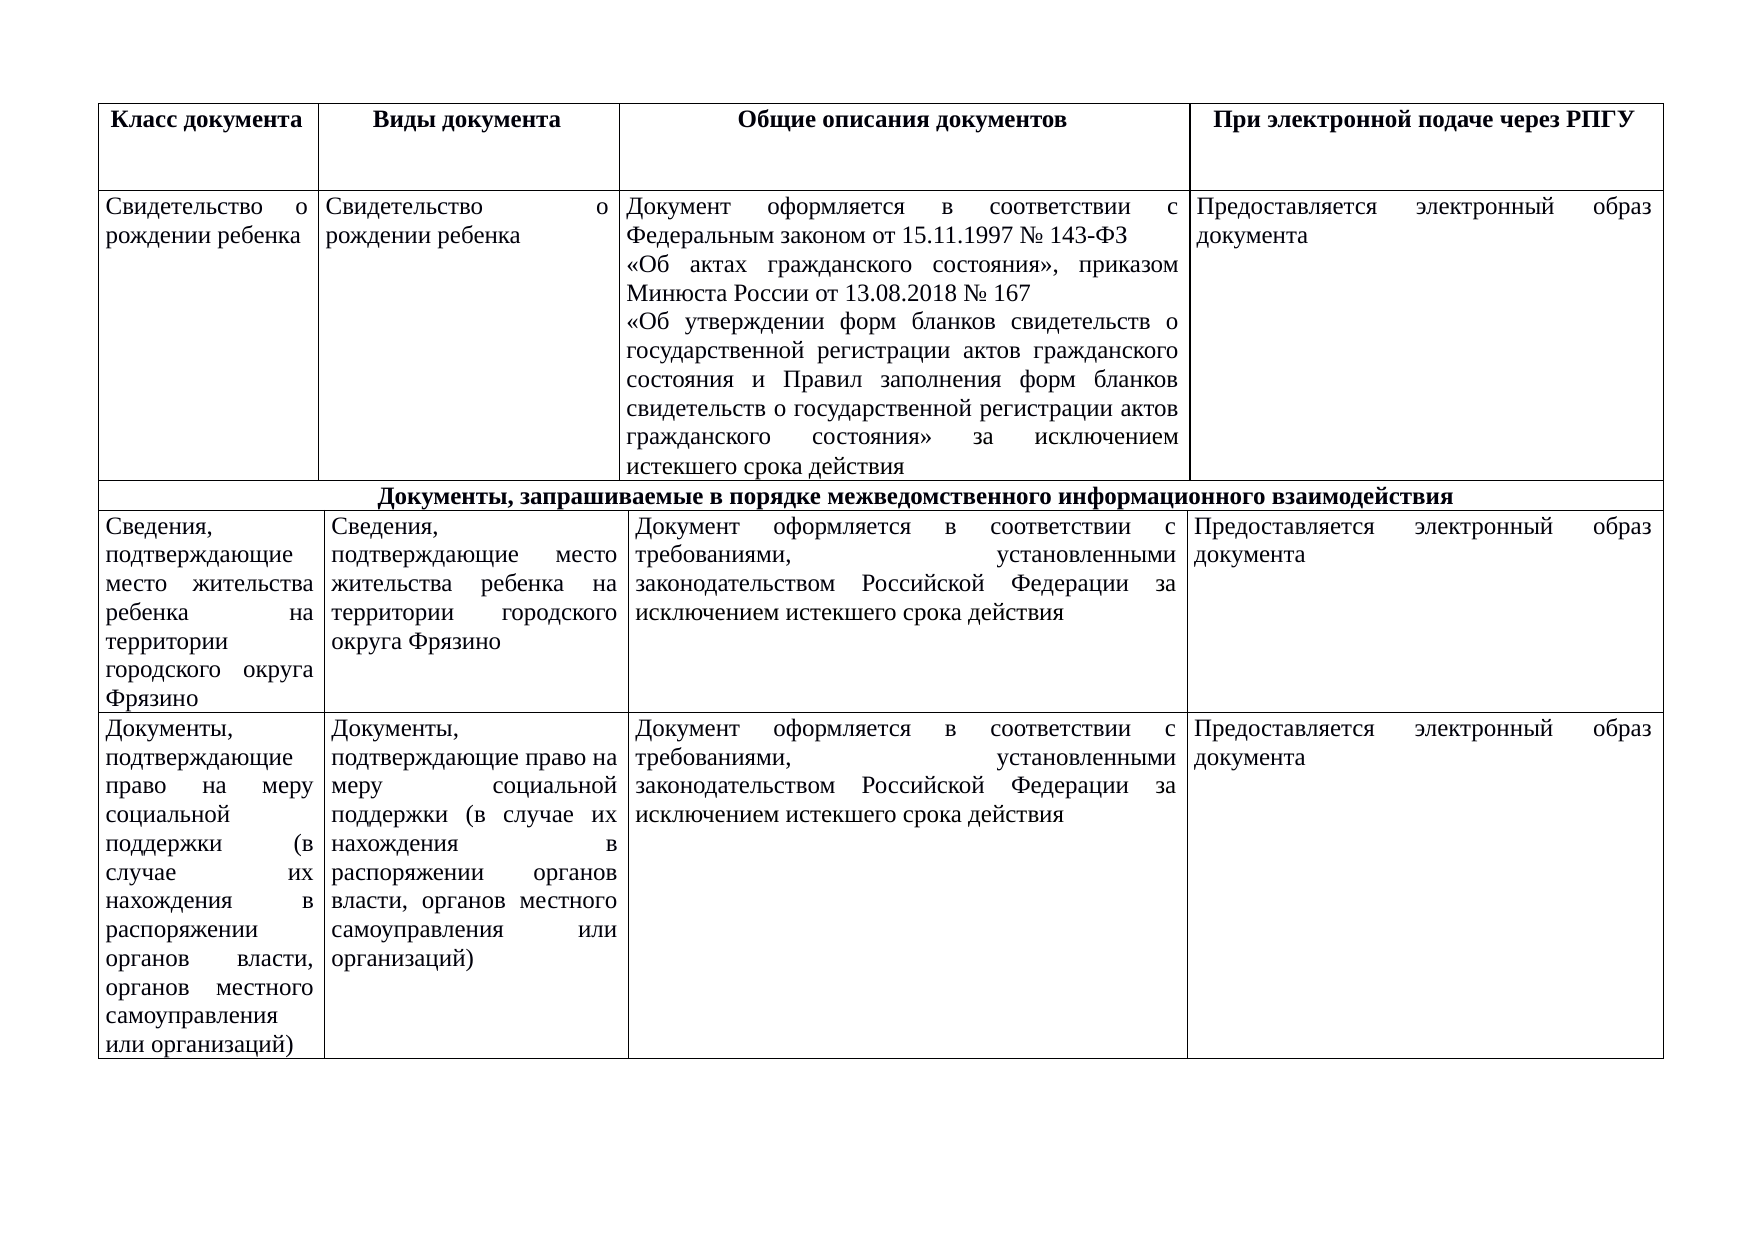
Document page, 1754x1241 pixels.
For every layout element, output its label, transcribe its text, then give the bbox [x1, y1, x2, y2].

table_cell Документы, подтверждающие право на меру социальной поддержки (в случае их нахождения в распоряжении органов власти, органов местного самоуправления или организаций) [325, 713, 628, 1058]
table_cell Документ оформляется в соответствии с требованиями, установленными законодательством Российской Федерации за исключением истекшего срока действия [629, 713, 1187, 1058]
table_header Класс документа [99, 104, 318, 190]
table_cell Сведения, подтверждающие место жительства ребенка на территории городского округа Фрязино [325, 511, 628, 712]
table_cell Документы, запрашиваемые в порядке межведомственного информационного взаимодействия [99, 481, 1663, 510]
table_cell Документы, подтверждающие право на меру социальной поддержки (в случае их нахождения в распоряжении органов власти, органов местного самоуправления или организаций) [99, 713, 324, 1058]
table_header При электронной подаче через РПГУ [1191, 104, 1663, 190]
table_cell Свидетельство о рождении ребенка [99, 191, 318, 480]
table_header Общие описания документов [620, 104, 1189, 190]
table_cell Предоставляется электронный образ документа [1188, 713, 1663, 1058]
table_cell Документ оформляется в соответствии с Федеральным законом от 15.11.1997 № 143-ФЗ «Об актах гражданского состояния», приказом Минюста России от 13.08.2018 № 167 «Об утверждении форм бланков свидетельств о государственной регистрации актов гражданского состояния и Правил заполнения форм бланков свидетельств о государственной регистрации актов гражданского состояния» за исключением истекшего срока действия [620, 191, 1189, 480]
table_cell Документ оформляется в соответствии с требованиями, установленными законодательством Российской Федерации за исключением истекшего срока действия [629, 511, 1187, 712]
table_cell Сведения, подтверждающие место жительства ребенка на территории городского округа Фрязино [99, 511, 324, 712]
table_cell Предоставляется электронный образ документа [1188, 511, 1663, 712]
table_cell Свидетельство о рождении ребенка [319, 191, 619, 480]
table_header Виды документа [319, 104, 619, 190]
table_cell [1191, 191, 1663, 480]
